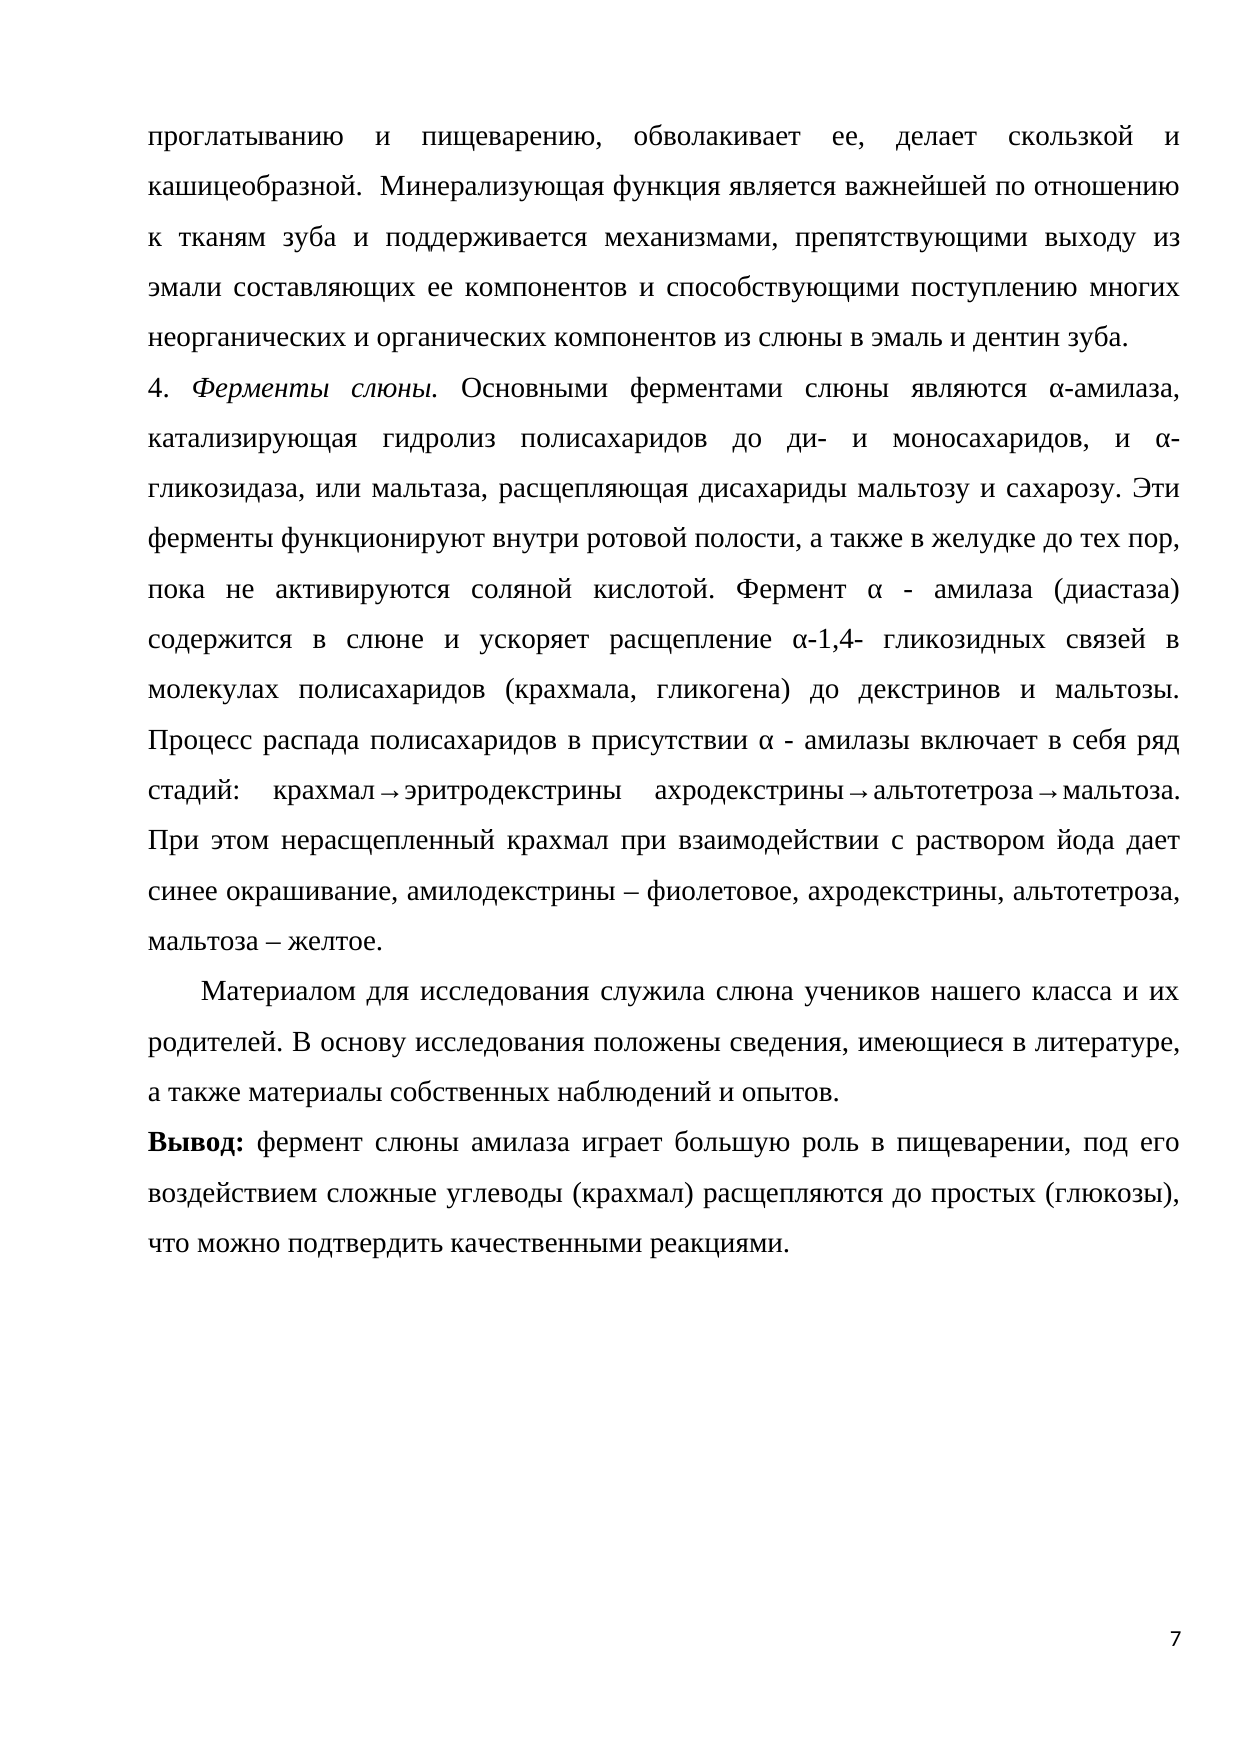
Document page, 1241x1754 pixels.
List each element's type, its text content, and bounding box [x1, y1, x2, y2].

text Материалом для исследования служила слюна учеников нашего класса и их родителей. В основу исследования положены сведения, имеющиеся в литературе, а также материалы собственных наблюдений и опытов. [148, 973, 1181, 1108]
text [148, 118, 1181, 353]
text Вывод: фермент слюны амилаза играет большую роль в пищеварении, под его воздействием сложные углеводы (крахмал) расщепляются до простых (глюкозы), что можно подтвердить качественными реакциями. [148, 1124, 1181, 1258]
text 4. Ферменты слюны. Основными ферментами слюны являются α-амилаза, катализирующая гидролиз полисахаридов до ди- и моносахаридов, и α-гликозидаза, или мальтаза, расщепляющая дисахариды мальтозу и сахарозу. Эти ферменты функционируют внутри ротовой полости, а также в желудке до тех пор, пока не активируются соляной кислотой. Фермент α - амилаза (диастаза) содержится в слюне и ускоряет расщепление α-1,4- гликозидных связей в молекулах полисахаридов (крахмала, гликогена) до декстринов и мальтозы. Процесс распада полисахаридов в присутствии α - амилазы включает в себя ряд стадий: крахмал→эритродекстрины ахродекстрины→альтотетроза→мальтоза. При этом нерасщепленный крахмал при взаимодействии с раствором йода дает синее окрашивание, амилодекстрины – фиолетовое, ахродекстрины, альтотетроза, мальтоза – желтое. [148, 370, 1181, 957]
